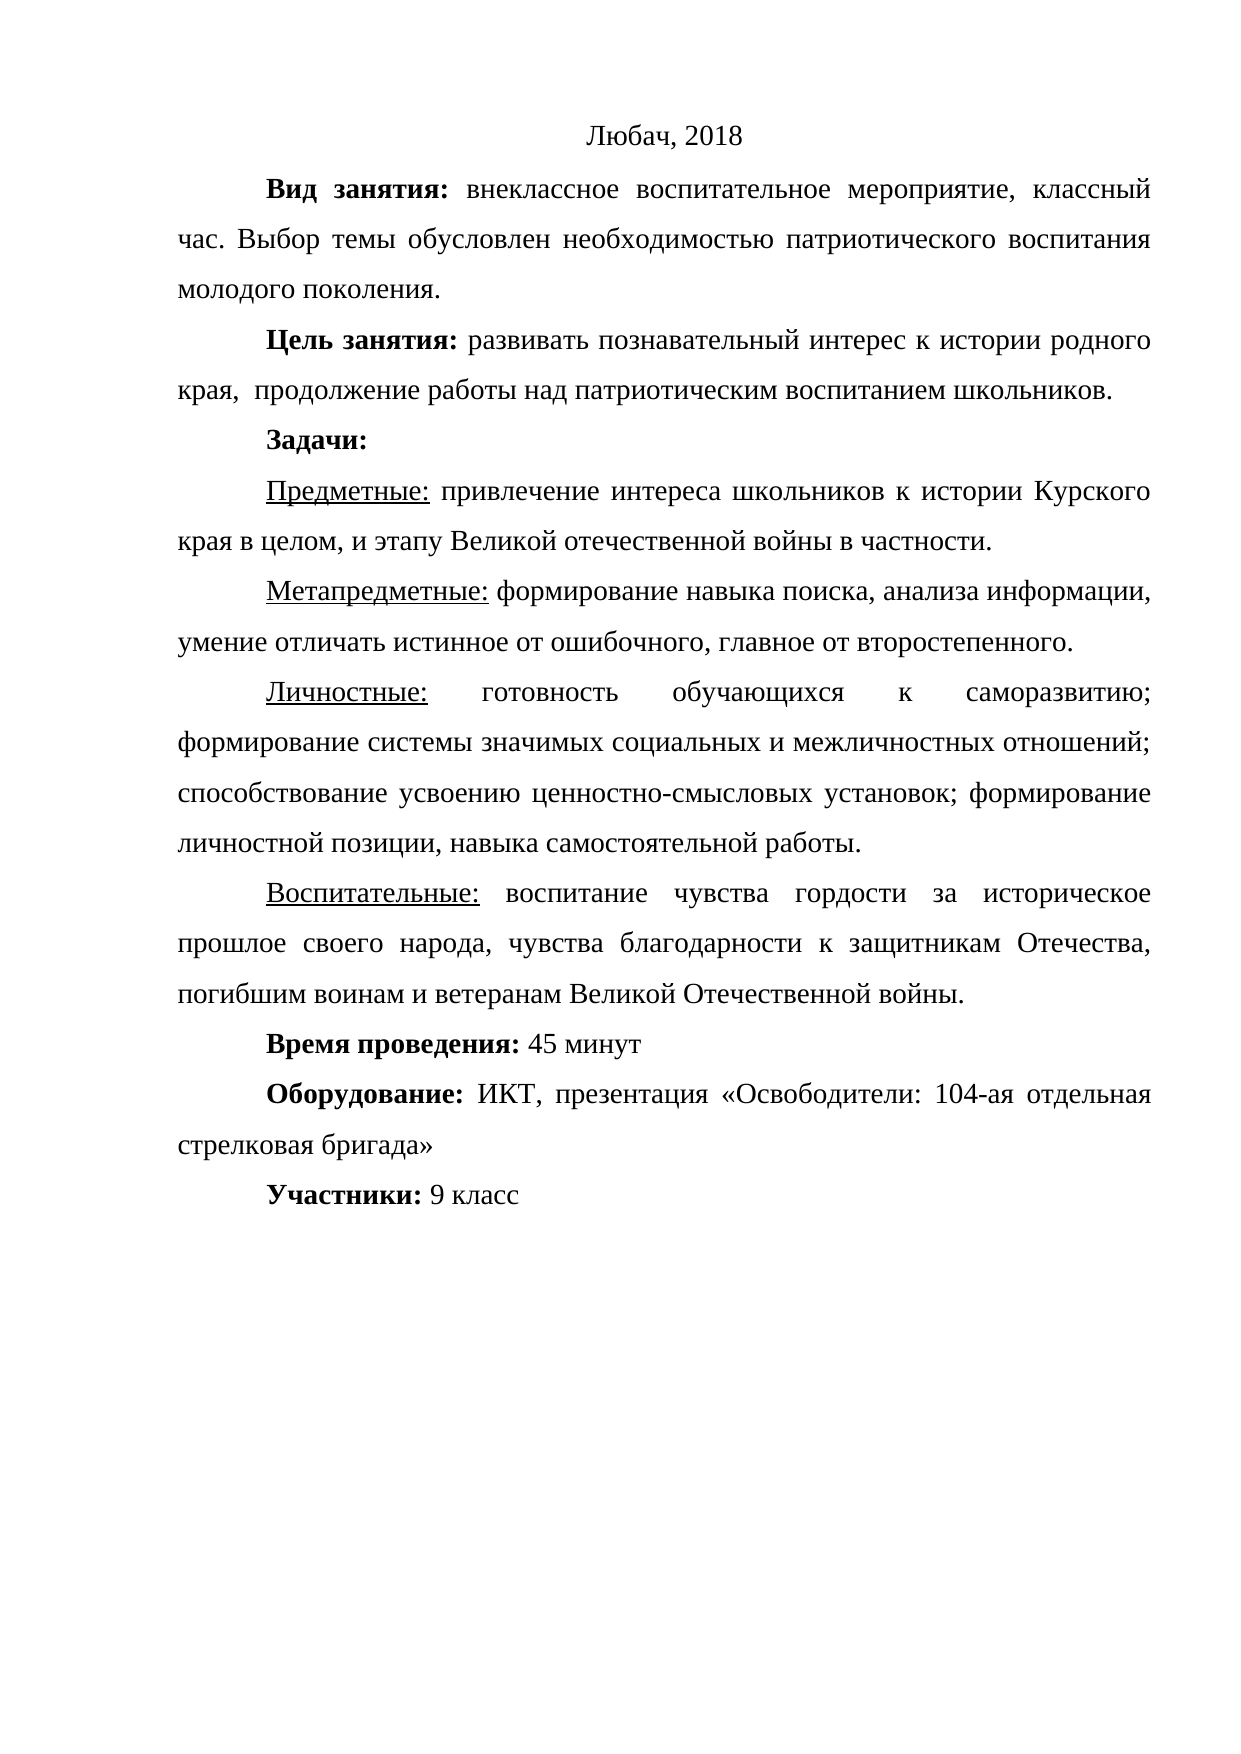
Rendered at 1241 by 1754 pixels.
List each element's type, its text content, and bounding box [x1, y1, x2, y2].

text Метапредметные: формирование навыка поиска, анализа информации, умение отличать истинное от ошибочного, главное от второстепенного. [177, 573, 1152, 657]
text Задачи: [177, 422, 1152, 456]
text Воспитательные: воспитание чувства гордости за историческое прошлое своего народа, чувства благодарности к защитникам Отечества, погибшим воинам и ветеранам Великой Отечественной войны. [177, 875, 1152, 1009]
text Цель занятия: развивать познавательный интерес к истории родного края, продолжение работы над патриотическим воспитанием школьников. [177, 322, 1152, 406]
text Участники: 9 класс [177, 1177, 1152, 1211]
text Любач, 2018 [177, 118, 1152, 152]
text Предметные: привлечение интереса школьников к истории Курского края в целом, и этапу Великой отечественной войны в частности. [177, 473, 1152, 557]
text Время проведения: 45 минут [177, 1026, 1152, 1060]
text Оборудование: ИКТ, презентация «Освободители: 104-ая отдельная стрелковая бригада» [177, 1077, 1152, 1160]
text Личностные: готовность обучающихся к саморазвитию; формирование системы значимых социальных и межличностных отношений; способствование усвоению ценностно-смысловых установок; формирование личностной позиции, навыка самостоятельной работы. [177, 674, 1152, 858]
text Вид занятия: внеклассное воспитательное мероприятие, классный час. Выбор темы обусловлен необходимостью патриотического воспитания молодого поколения. [177, 171, 1152, 305]
